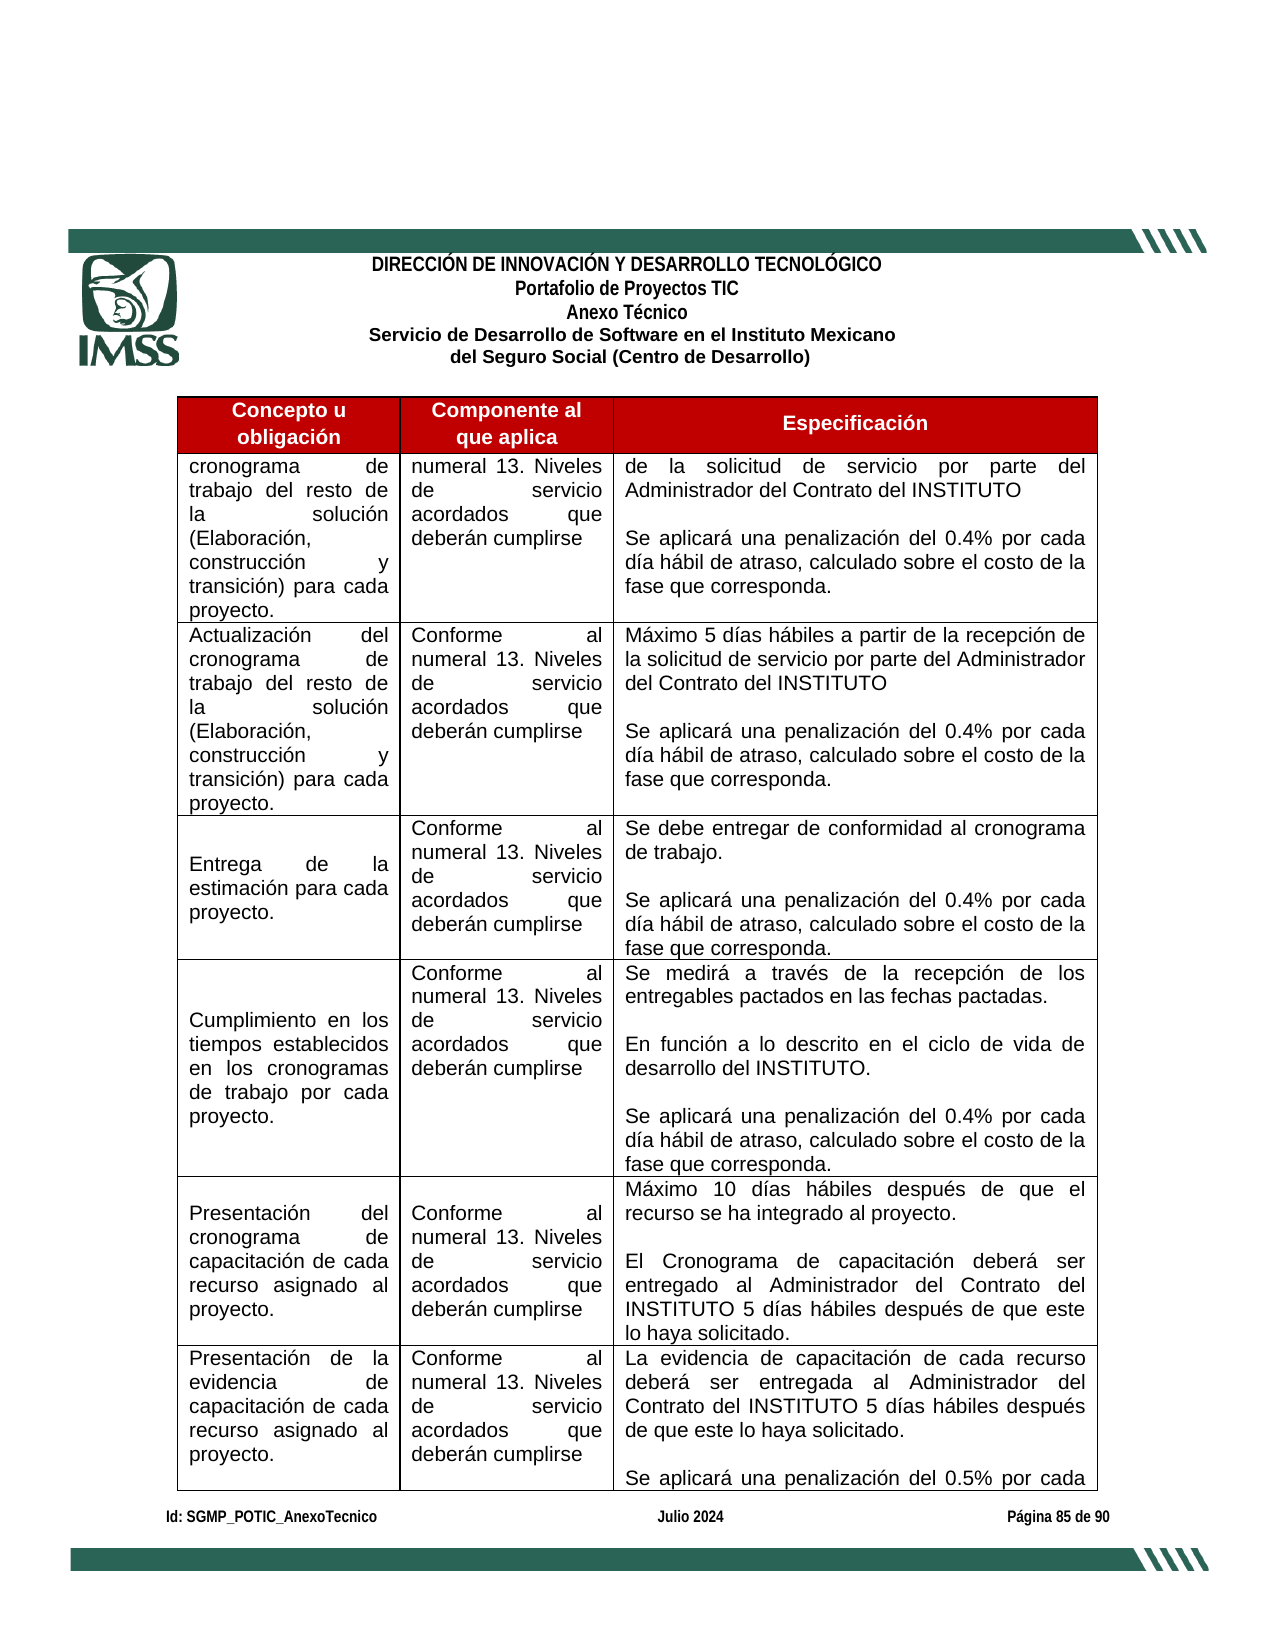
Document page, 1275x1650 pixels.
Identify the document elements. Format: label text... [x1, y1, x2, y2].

table_cell Conforme al numeral 13. Niveles de servicio acordados que deberán cumplirse [401, 816, 613, 959]
table_cell Se debe entregar de conformidad al cronograma de trabajo. Se aplicará una penalización del 0.4% por cada día hábil de atraso, calculado sobre el costo de la fase que corresponda. [614, 816, 1097, 959]
table_cell Máximo 5 días hábiles a partir de la recepción de la solicitud de servicio por parte del Administrador del Contrato del INSTITUTO Se aplicará una penalización del 0.4% por cada día hábil de atraso, calculado sobre el costo de la fase que corresponda. [614, 623, 1097, 814]
table_header Concepto u obligación [178, 398, 399, 453]
table_cell Presentación de la evidencia de capacitación de cada recurso asignado al proyecto. [178, 1346, 399, 1489]
table_cell Máximo 10 días hábiles después de que el recurso se ha integrado al proyecto. El Cronograma de capacitación deberá ser entregado al Administrador del Contrato del INSTITUTO 5 días hábiles después de que este lo haya solicitado. [614, 1177, 1097, 1345]
table_cell Conforme al numeral 13. Niveles de servicio acordados que deberán cumplirse [401, 623, 613, 814]
table_cell Se medirá a través de la recepción de los entregables pactados en las fechas pactadas. En función a lo descrito en el ciclo de vida de desarrollo del INSTITUTO. Se aplicará una penalización del 0.4% por cada día hábil de atraso, calculado sobre el costo de la fase que corresponda. [614, 960, 1097, 1176]
table_cell Actualización del cronograma de trabajo del resto de la solución (Elaboración, construcción y transición) para cada proyecto. [178, 623, 399, 814]
table_cell Presentación del cronograma de trabajo del resto de la solución (Elaboración, construcción y transición) para cada proyecto. [178, 454, 399, 622]
table_cell Conforme al numeral 13. Niveles de servicio acordados que deberán cumplirse [401, 1346, 613, 1489]
picture [68, 229, 1207, 366]
picture [70, 1548, 1209, 1571]
table_cell Cumplimiento en los tiempos establecidos en los cronogramas de trabajo por cada proyecto. [178, 960, 399, 1176]
table_cell Conforme al numeral 13. Niveles de servicio acordados que deberán cumplirse [401, 454, 613, 622]
table_header Especificación [614, 398, 1097, 453]
table_header Componente al que aplica [401, 398, 613, 453]
table_cell Conforme al numeral 13. Niveles de servicio acordados que deberán cumplirse [401, 960, 613, 1176]
table_cell Entrega de la estimación para cada proyecto. [178, 816, 399, 959]
table_cell Conforme al numeral 13. Niveles de servicio acordados que deberán cumplirse [401, 1177, 613, 1345]
table_cell Presentación del cronograma de capacitación de cada recurso asignado al proyecto. [178, 1177, 399, 1345]
